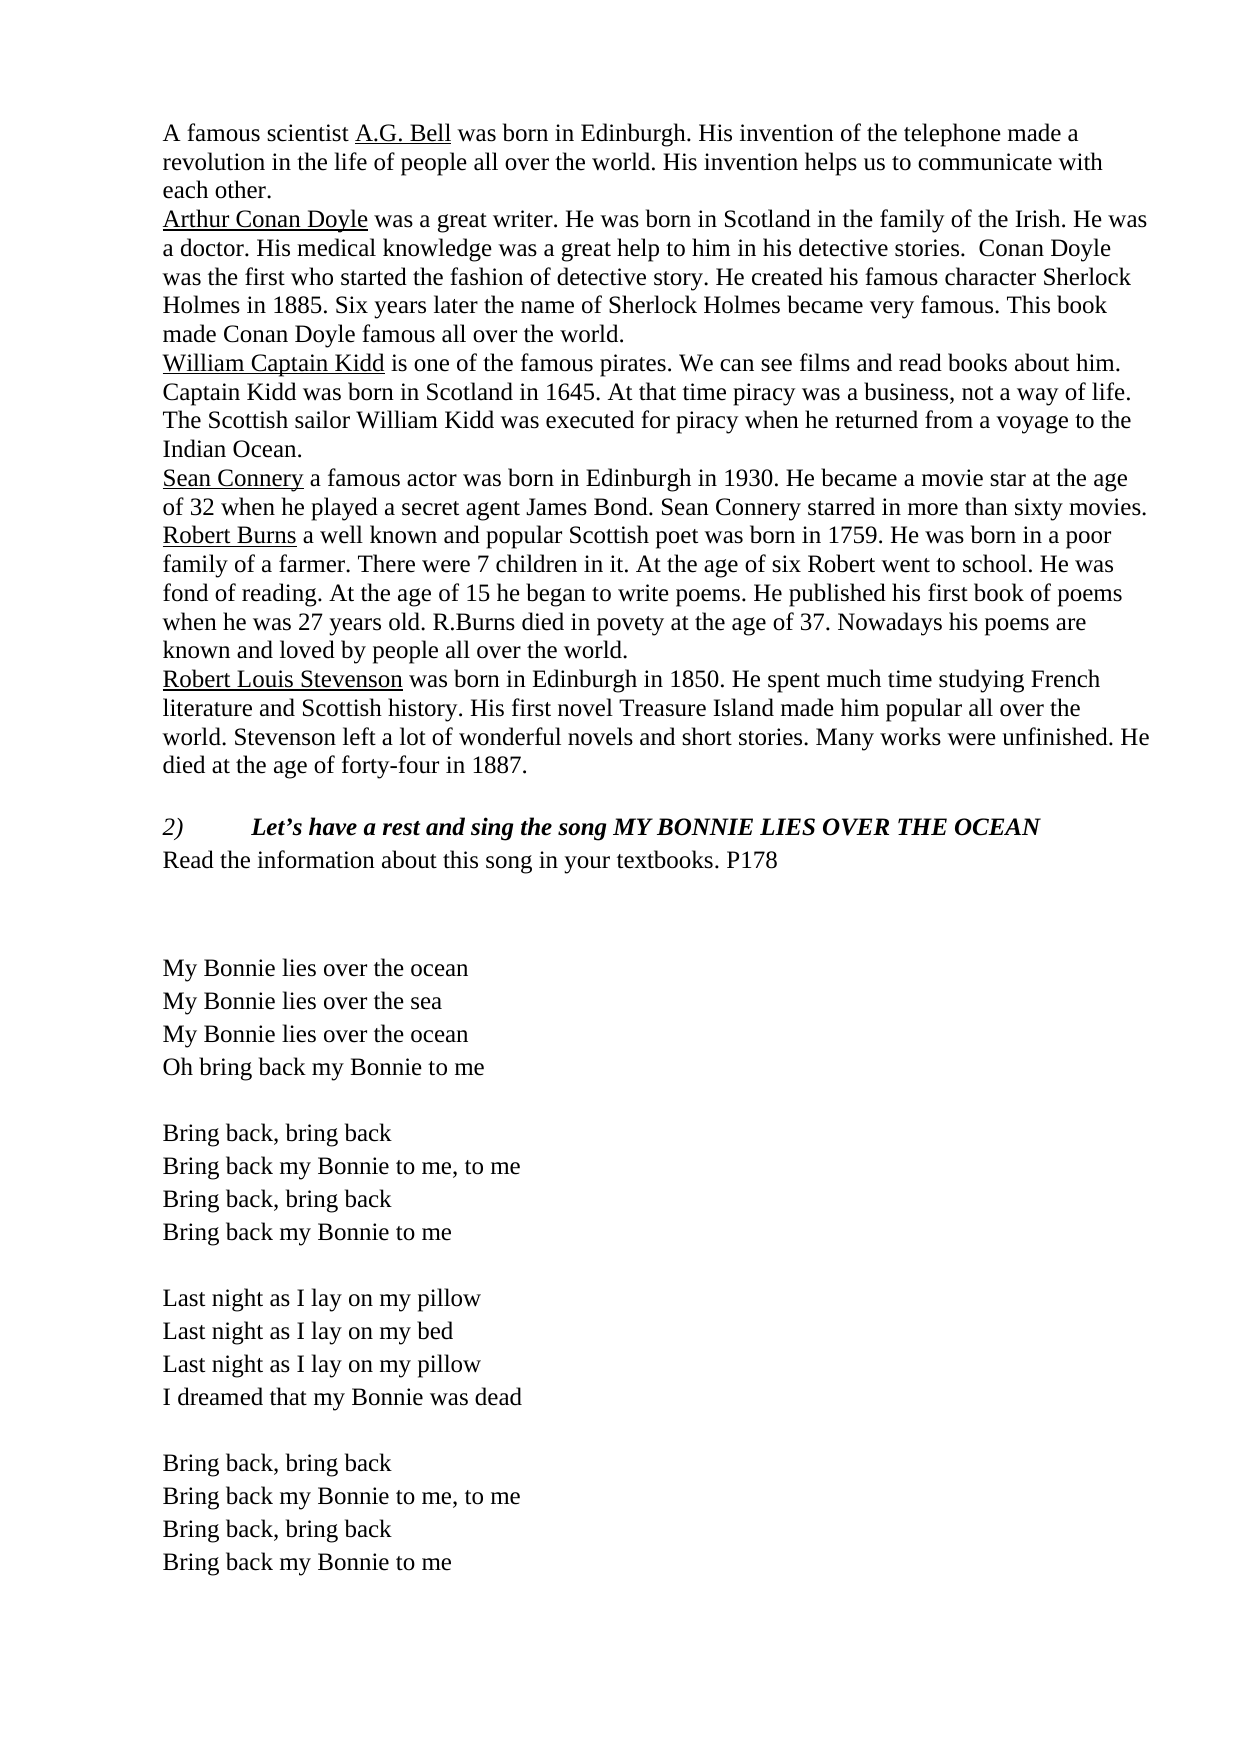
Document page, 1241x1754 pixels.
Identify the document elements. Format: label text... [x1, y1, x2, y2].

list Arthur Conan Doyle was a great writer. He was born in Scotland in the family of the Irish. He was a doctor. His medical knowledge was a great help to him in his detective stories. Conan Doyle was the first who started the fashion of detective story. He created his famous character Sherlock Holmes in 1885. Six years later the name of Sherlock Holmes became very famous. This book made Conan Doyle famous all over the world. [162, 204, 1152, 348]
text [162, 953, 1152, 1609]
list William Captain Kidd is one of the famous pirates. We can see films and read books about him. Captain Kidd was born in Scotland in 1645. At that time piracy was a business, not a way of life. The Scottish sailor William Kidd was executed for piracy when he returned from a voyage to the Indian Ocean. [162, 348, 1152, 463]
list Sean Connery a famous actor was born in Edinburgh in 1930. He became a movie star at the age of 32 when he played a secret agent James Bond. Sean Connery starred in more than sixty movies. [162, 463, 1152, 521]
list Robert Burns a well known and popular Scottish poet was born in 1759. He was born in a poor family of a farmer. There were 7 children in it. At the age of six Robert went to school. He was fond of reading. At the age of 15 he began to write poems. He published his first book of poems when he was 27 years old. R.Burns died in povety at the age of 37. Nowadays his poems are known and loved by people all over the world. [162, 521, 1152, 664]
list Let’s have a rest and sing the song MY BONNIE LIES OVER THE OCEAN [162, 812, 1152, 841]
list A famous scientist A.G. Bell was born in Edinburgh. His invention of the telephone made a revolution in the life of people all over the world. His invention helps us to communicate with each other. [162, 118, 1152, 204]
text Read the information about this song in your textbooks. P178 [162, 845, 1152, 874]
list Robert Louis Stevenson was born in Edinburgh in 1850. He spent much time studying French literature and Scottish history. His first novel Treasure Island made him popular all over the world. Stevenson left a lot of wonderful novels and short stories. Many works were unfinished. He died at the age of forty-four in 1887. [162, 664, 1152, 779]
